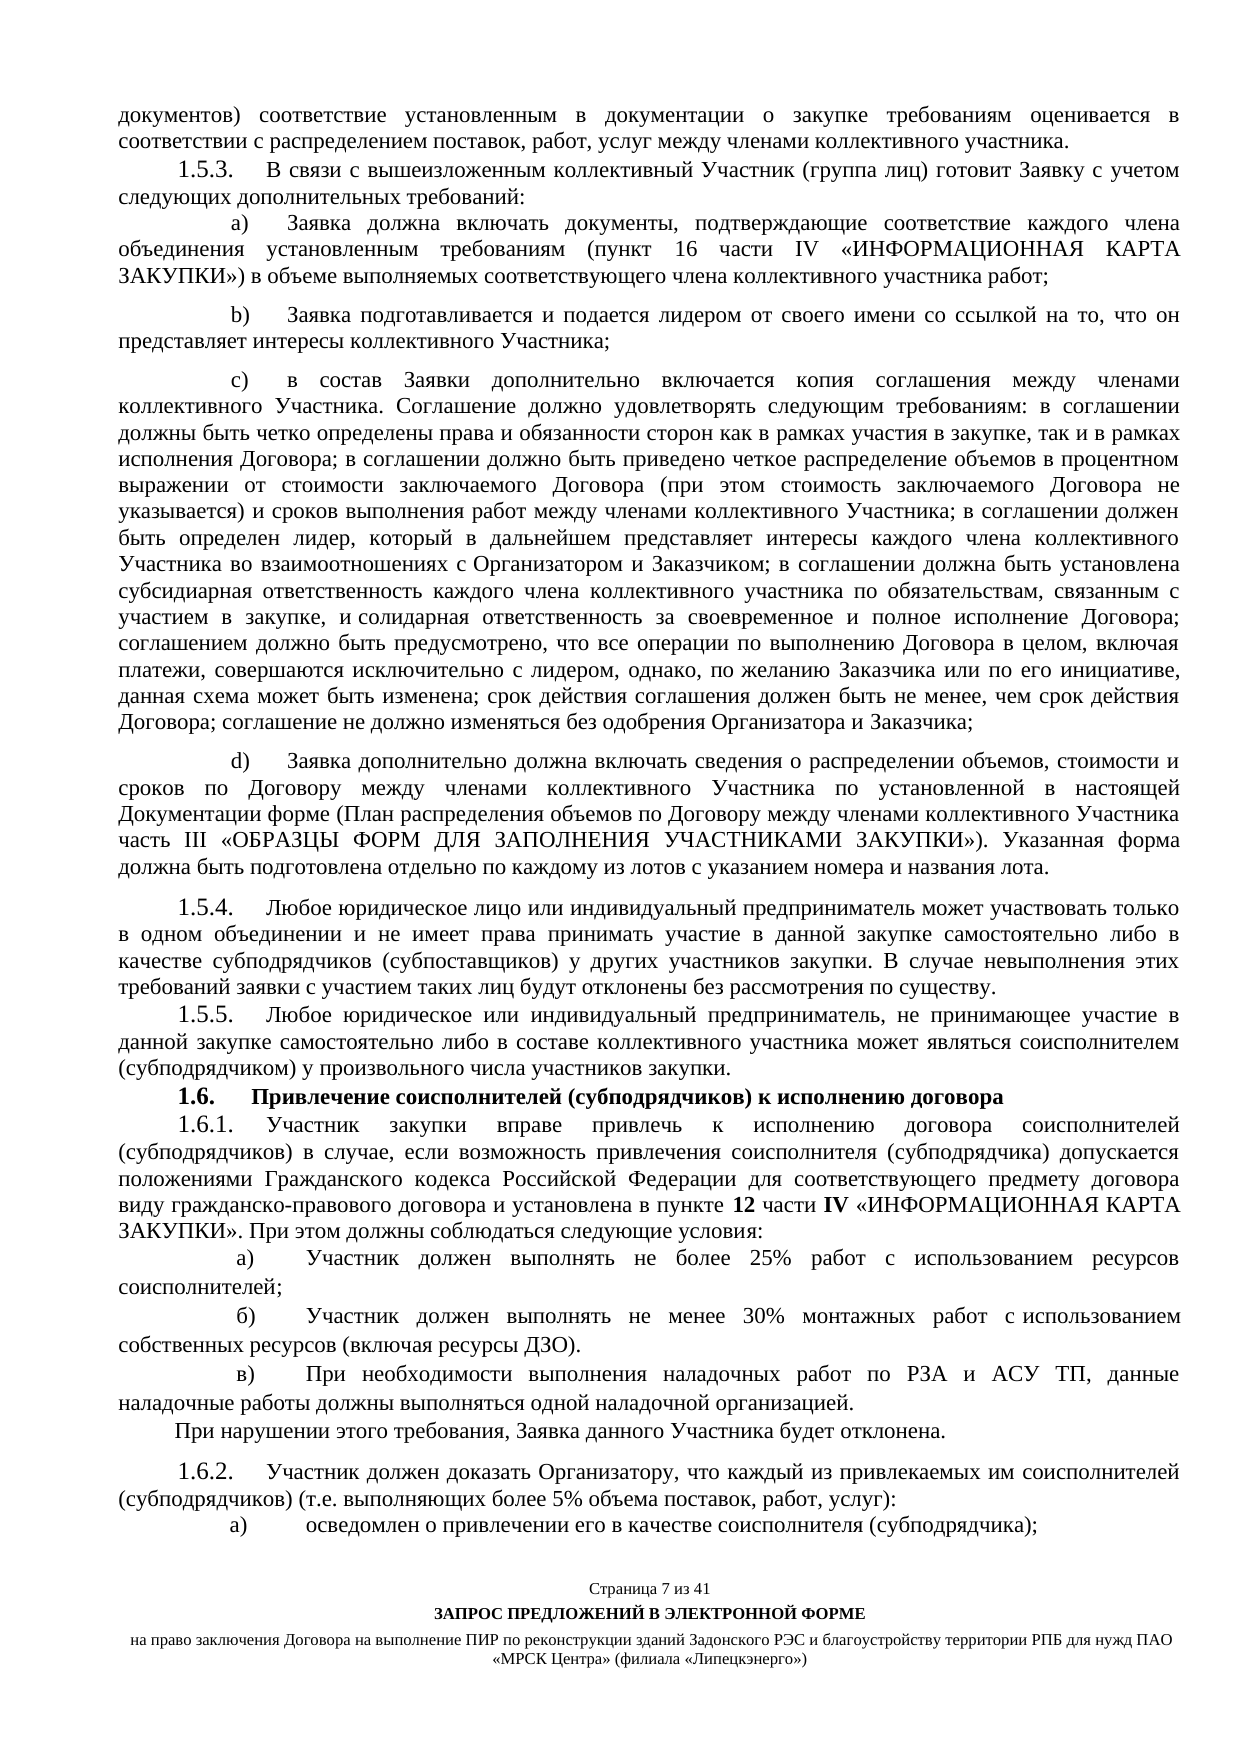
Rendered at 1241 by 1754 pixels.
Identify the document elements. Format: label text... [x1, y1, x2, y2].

list Заявка дополнительно должна включать сведения о распределении объемов, стоимости и сроков по Договору между членами коллективного Участника по установленной в настоящей Документации форме (План распределения объемов по Договору между членами коллективного Участника часть III «ОБРАЗЦЫ ФОРМ ДЛЯ ЗАПОЛНЕНИЯ УЧАСТНИКАМИ ЗАКУПКИ»). Указанная форма должна быть подготовлена отдельно по каждому из лотов с указанием номера и названия лота. [118, 747, 1181, 879]
list Заявка должна включать документы, подтверждающие соответствие каждого члена объединения установленным требованиям (пункт 16 части IV «ИНФОРМАЦИОННАЯ КАРТА ЗАКУПКИ») в объеме выполняемых соответствующего члена коллективного участника работ; [118, 209, 1181, 288]
list Заявка подготавливается и подается лидером от своего имени со ссылкой на то, что он представляет интересы коллективного Участника; [118, 301, 1181, 353]
text При нарушении этого требования, Заявка данного Участника будет отклонена. [174, 1417, 1181, 1444]
subtitle Привлечение соисполнителей (субподрядчиков) к исполнению договора [118, 1081, 1181, 1109]
subtitle Любое юридическое или индивидуальный предприниматель, не принимающее участие в данной закупке самостоятельно либо в составе коллективного участника может являться соисполнителем (субподрядчиком) у произвольного числа участников закупки. [118, 999, 1181, 1081]
list Участник должен выполнять не более 25% работ c использованием ресурсов соисполнителей; [118, 1244, 1181, 1299]
list осведомлен о привлечении его в качестве соисполнителя (субподрядчика); [118, 1511, 1181, 1538]
subtitle Участник должен доказать Организатору, что каждый из привлекаемых им соисполнителей (субподрядчиков) (т.е. выполняющих более 5% объема поставок, работ, услуг): [118, 1456, 1181, 1511]
subtitle В связи с вышеизложенным коллективный Участник (группа лиц) готовит Заявку с учетом следующих дополнительных требований: [118, 154, 1181, 209]
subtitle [118, 101, 1181, 154]
list При необходимости выполнения наладочных работ по РЗА и АСУ ТП, данные наладочные работы должны выполняться одной наладочной организацией. [118, 1359, 1181, 1415]
subtitle Любое юридическое лицо или индивидуальный предприниматель может участвовать только в одном объединении и не имеет права принимать участие в данной закупке самостоятельно либо в качестве субподрядчиков (субпоставщиков) у других участников закупки. В случае невыполнения этих требований заявки с участием таких лиц будут отклонены без рассмотрения по существу. [118, 892, 1181, 999]
list Участник должен выполнять не менее 30% монтажных работ c использованием собственных ресурсов (включая ресурсы ДЗО). [118, 1302, 1181, 1357]
subtitle Участник закупки вправе привлечь к исполнению договора соисполнителей (субподрядчиков) в случае, если возможность привлечения соисполнителя (субподрядчика) допускается положениями Гражданского кодекса Российской Федерации для соответствующего предмету договора виду гражданско-правового договора и установлена в пункте 12 части IV «ИНФОРМАЦИОННАЯ КАРТА ЗАКУПКИ». При этом должны соблюдаться следующие условия: [118, 1109, 1181, 1244]
list в состав Заявки дополнительно включается копия соглашения между членами коллективного Участника. Соглашение должно удовлетворять следующим требованиям: в соглашении должны быть четко определены права и обязанности сторон как в рамках участия в закупке, так и в рамках исполнения Договора; в соглашении должно быть приведено четкое распределение объемов в процентном выражении от стоимости заключаемого Договора (при этом стоимость заключаемого Договора не указывается) и сроков выполнения работ между членами коллективного Участника; в соглашении должен быть определен лидер, который в дальнейшем представляет интересы каждого члена коллективного Участника во взаимоотношениях с Организатором и Заказчиком; в соглашении должна быть установлена субсидиарная ответственность каждого члена коллективного участника по обязательствам, связанным с участием в закупке, и солидарная ответственность за своевременное и полное исполнение Договора; соглашением должно быть предусмотрено, что все операции по выполнению Договора в целом, включая платежи, совершаются исключительно с лидером, однако, по желанию Заказчика или по его инициативе, данная схема может быть изменена; срок действия соглашения должен быть не менее, чем срок действия Договора; соглашение не должно изменяться без одобрения Организатора и Заказчика; [118, 366, 1181, 735]
